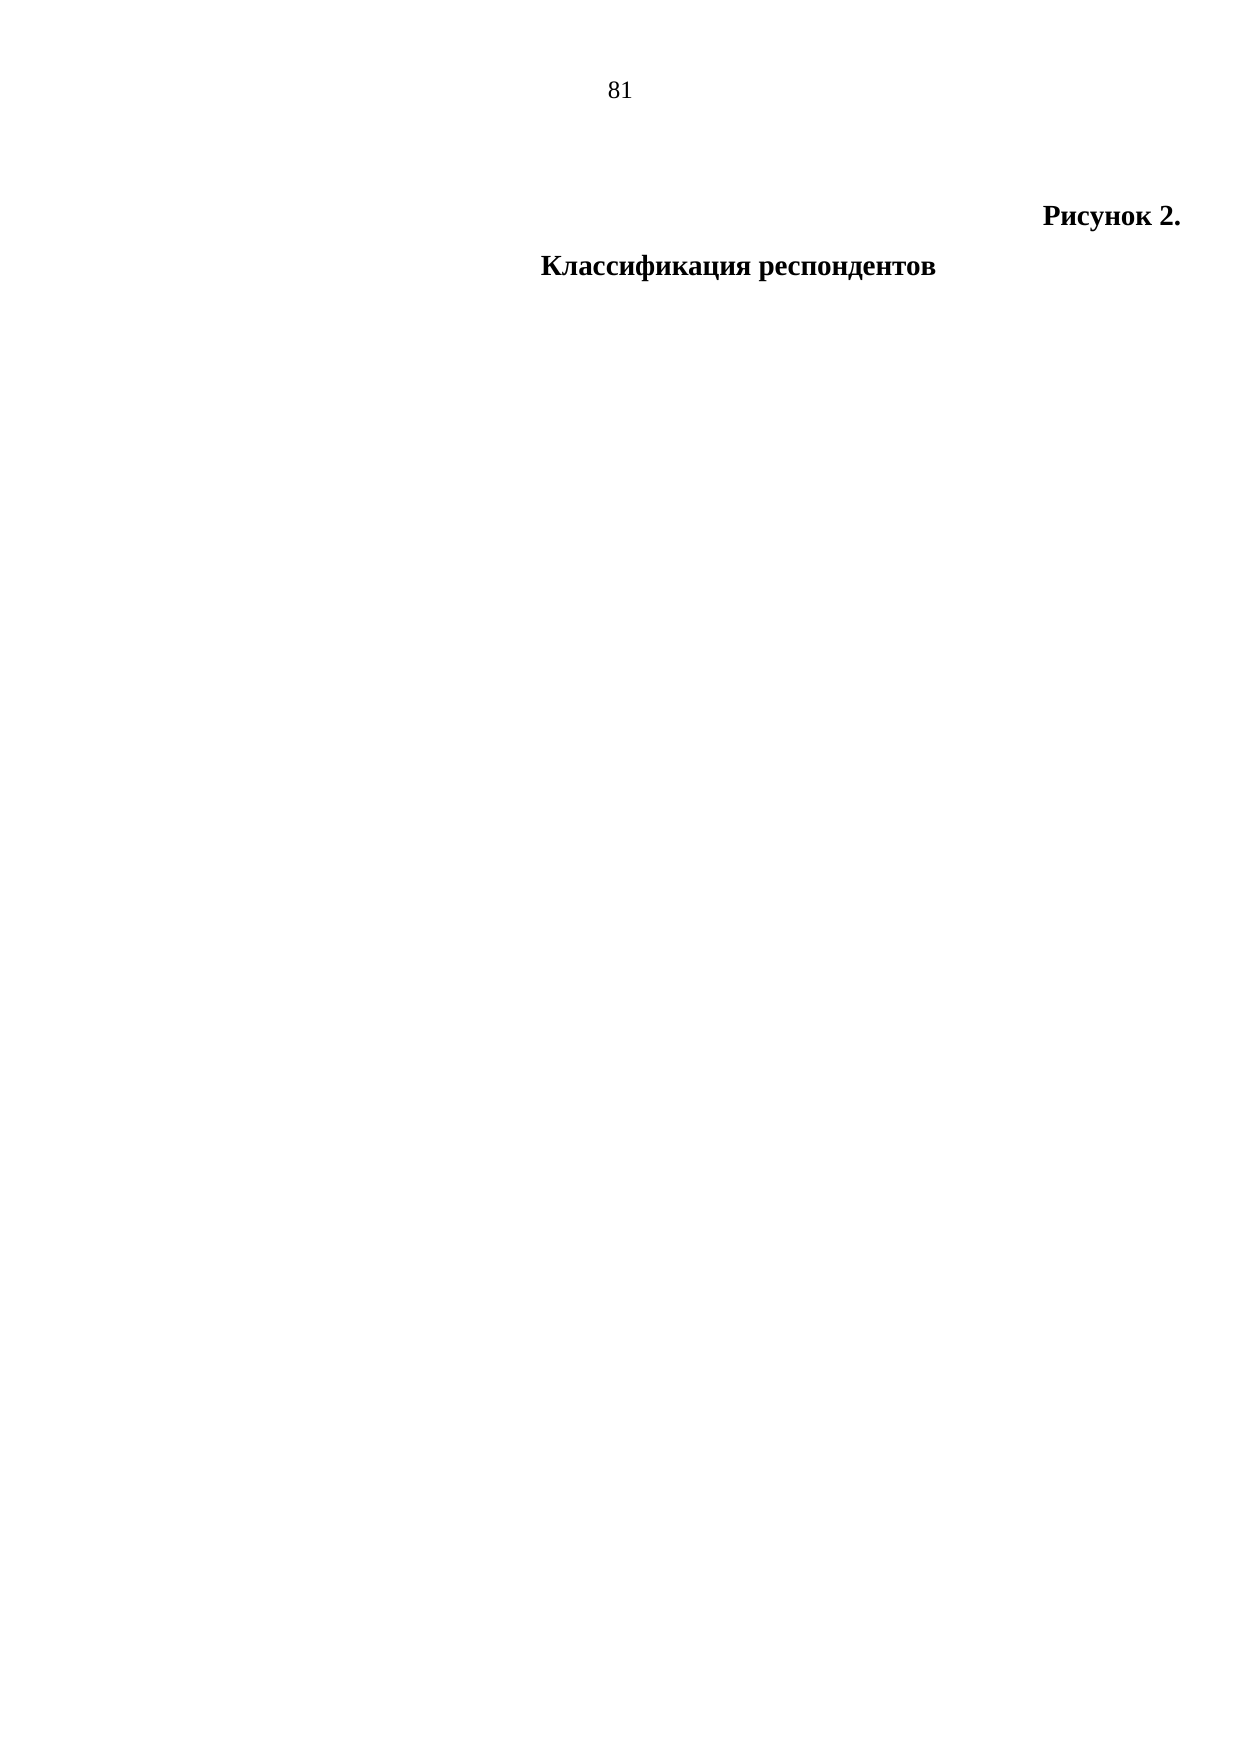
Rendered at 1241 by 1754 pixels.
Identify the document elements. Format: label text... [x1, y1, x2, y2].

text Классификация респондентов [236, 248, 1181, 282]
text Рисунок 2. [236, 198, 1181, 232]
